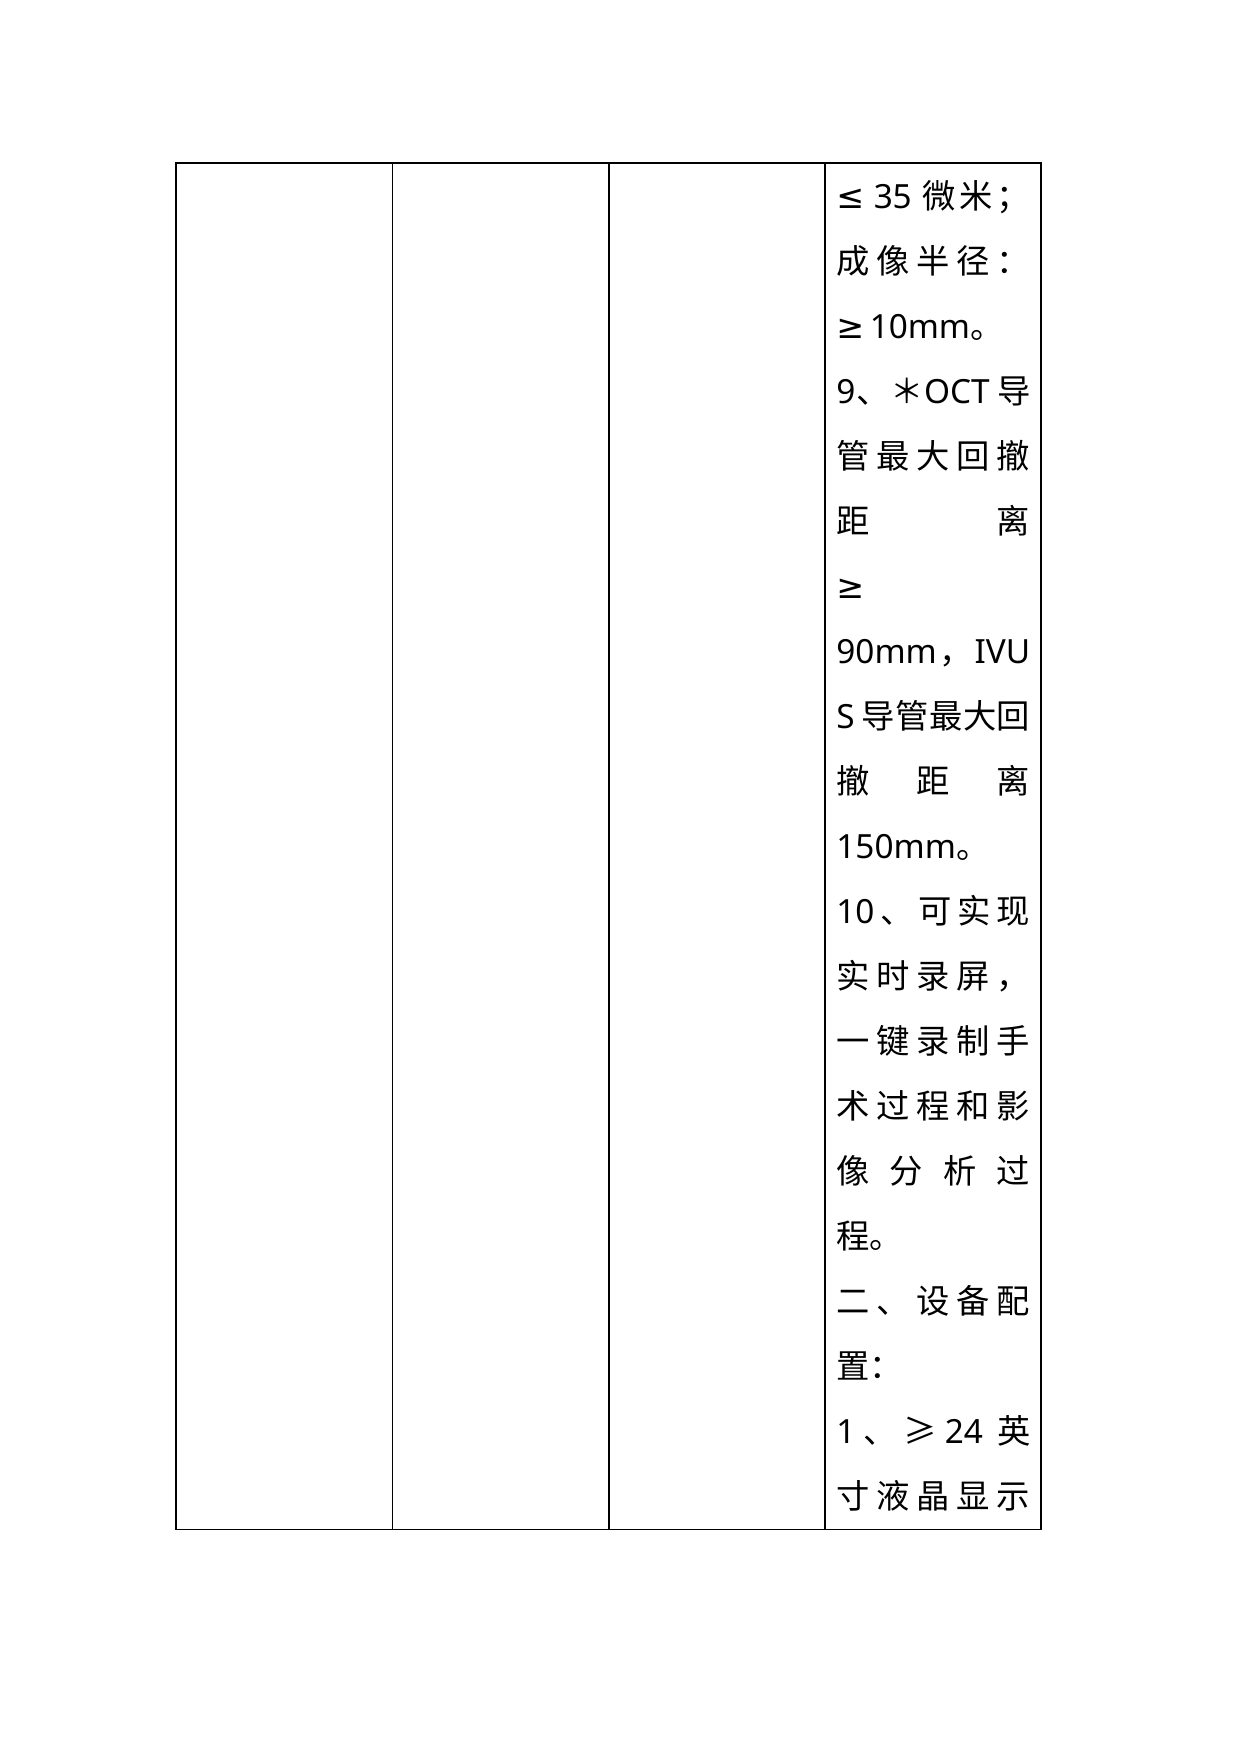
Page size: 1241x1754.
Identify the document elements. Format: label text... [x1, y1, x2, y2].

table_cell [610, 164, 824, 1528]
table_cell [826, 164, 1040, 1528]
table_cell [177, 164, 392, 1528]
table_cell 1 [393, 164, 608, 1528]
